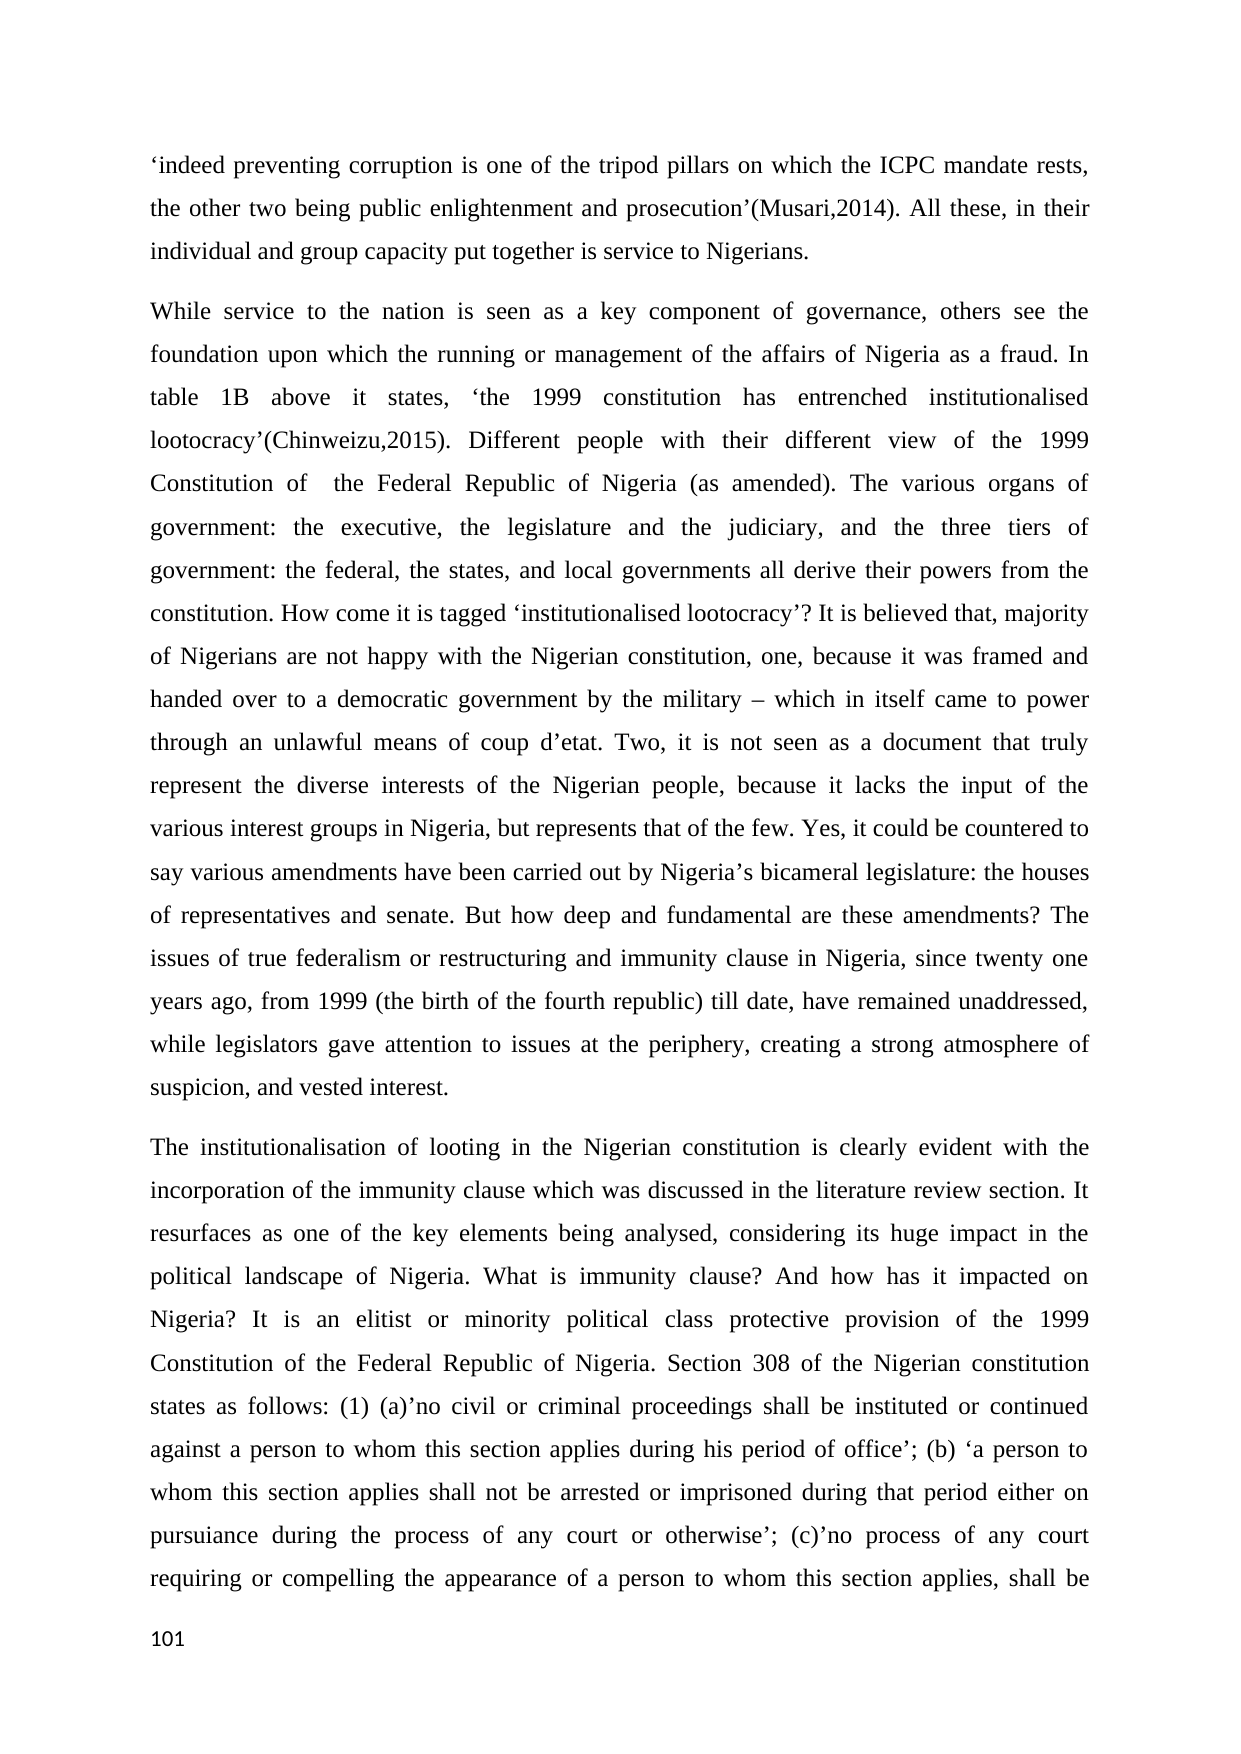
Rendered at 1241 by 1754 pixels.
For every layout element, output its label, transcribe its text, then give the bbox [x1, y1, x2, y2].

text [150, 150, 1090, 265]
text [150, 1132, 1090, 1592]
text While service to the nation is seen as a key component of governance, others see the foundation upon which the running or management of the affairs of Nigeria as a fraud. In table 1B above it states, ‘the 1999 constitution has entrenched institutionalised lootocracy’(Chinweizu,2015). Different people with their different view of the 1999 Constitution of the Federal Republic of Nigeria (as amended). The various organs of government: the executive, the legislature and the judiciary, and the three tiers of government: the federal, the states, and local governments all derive their powers from the constitution. How come it is tagged ‘institutionalised lootocracy’? It is believed that, majority of Nigerians are not happy with the Nigerian constitution, one, because it was framed and handed over to a democratic government by the military – which in itself came to power through an unlawful means of coup d’etat. Two, it is not seen as a document that truly represent the diverse interests of the Nigerian people, because it lacks the input of the various interest groups in Nigeria, but represents that of the few. Yes, it could be countered to say various amendments have been carried out by Nigeria’s bicameral legislature: the houses of representatives and senate. But how deep and fundamental are these amendments? The issues of true federalism or restructuring and immunity clause in Nigeria, since twenty one years ago, from 1999 (the birth of the fourth republic) till date, have remained unaddressed, while legislators gave attention to issues at the periphery, creating a strong atmosphere of suspicion, and vested interest. [150, 296, 1090, 1101]
